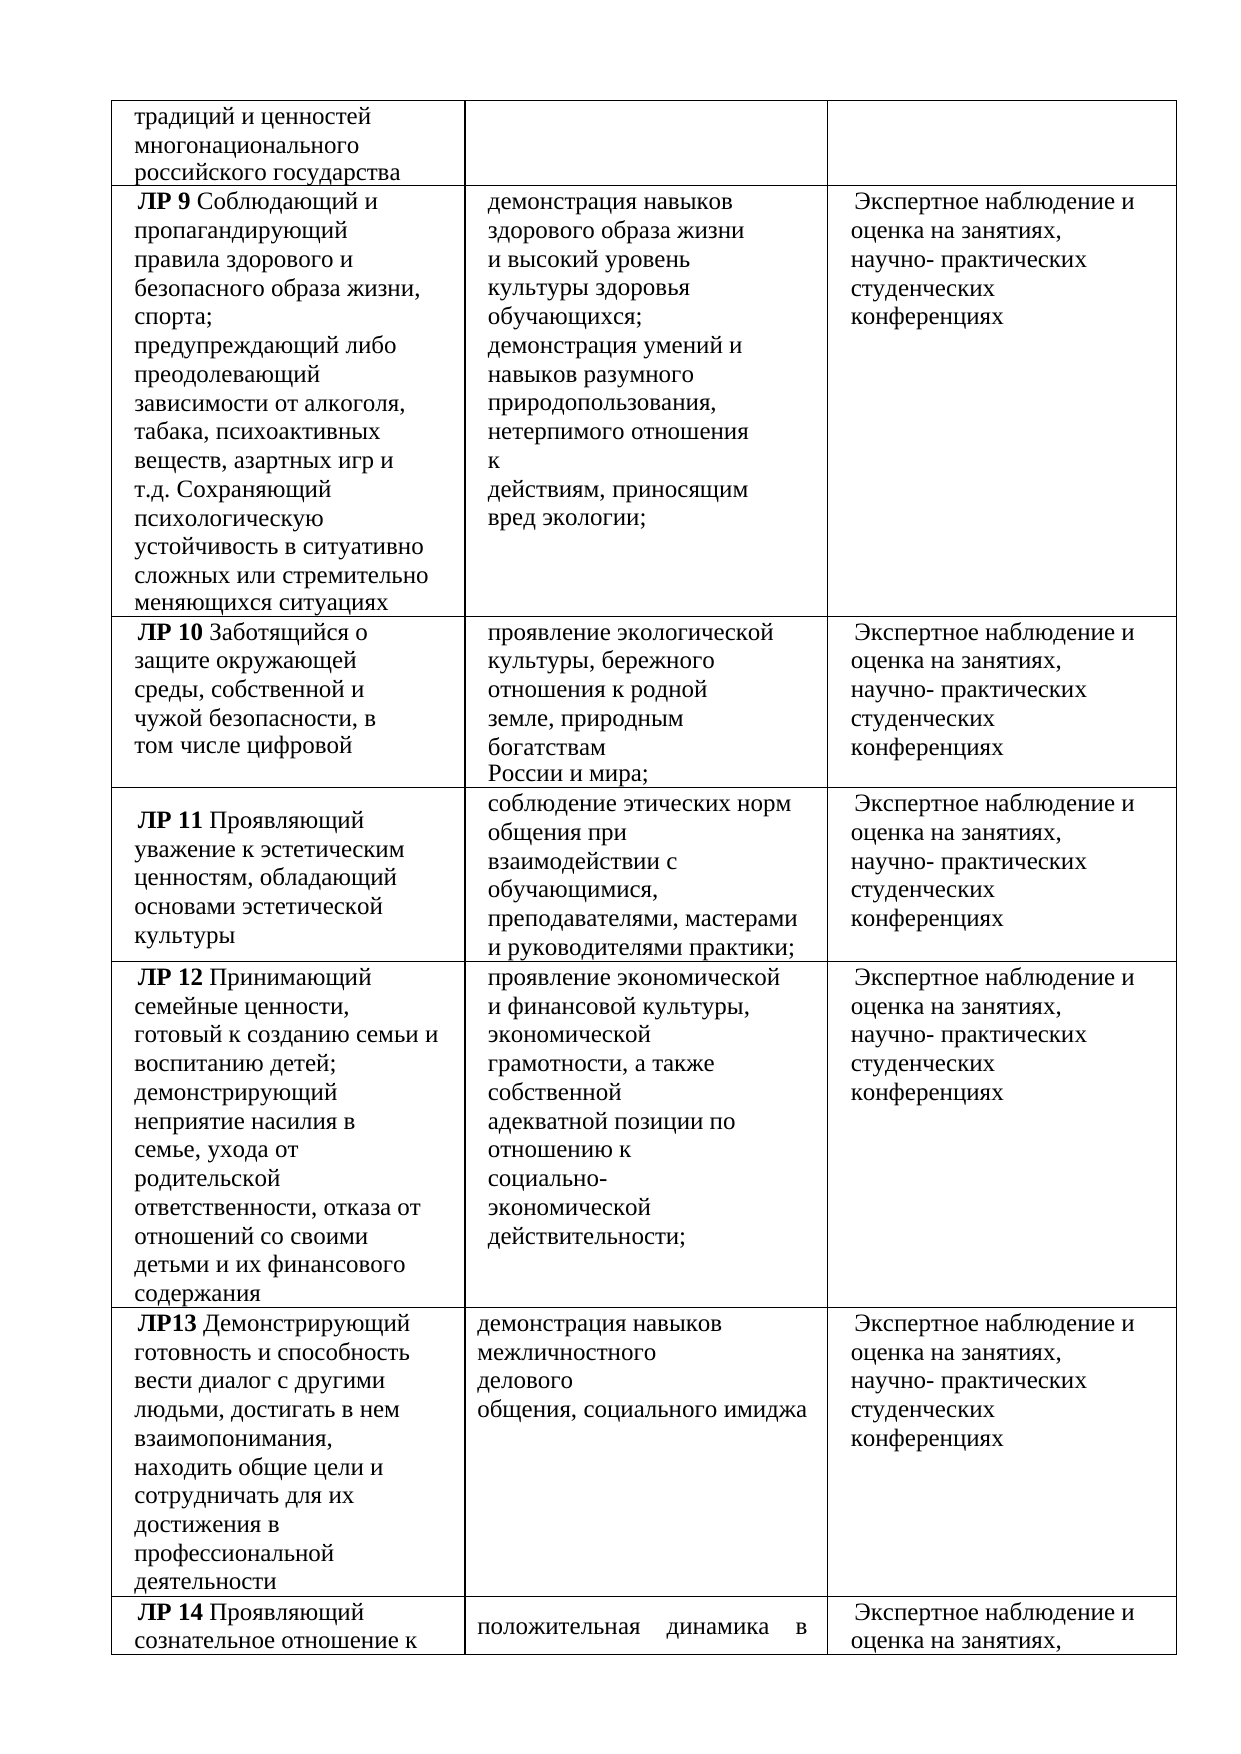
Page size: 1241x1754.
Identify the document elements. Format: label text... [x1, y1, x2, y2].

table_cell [466, 101, 827, 185]
table_cell Экспертное наблюдение и оценка на занятиях, научно- практических студенческих конференциях [828, 617, 1176, 787]
table_cell Экспертное наблюдение и оценка на занятиях, научно- практических студенческих конференциях [828, 962, 1176, 1307]
table_cell ЛР 11 Проявляющий уважение к эстетическим ценностям, обладающий основами эстетической культуры [112, 788, 464, 961]
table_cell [466, 1597, 827, 1654]
table_cell Экспертное наблюдение и оценка на занятиях, научно- практических студенческих конференциях [828, 186, 1176, 616]
table_cell проявление экономической и финансовой культуры, экономической грамотности, а также собственной адекватной позиции по отношению к социально- экономической действительности; [466, 962, 827, 1307]
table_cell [112, 1597, 464, 1654]
table_cell ЛР 12 Принимающий семейные ценности, готовый к созданию семьи и воспитанию детей; демонстрирующий неприятие насилия в семье, ухода от родительской ответственности, отказа от отношений со своими детьми и их финансового содержания [112, 962, 464, 1307]
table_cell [112, 101, 464, 185]
table_cell проявление экологической культуры, бережного отношения к родной земле, природным богатствам России и мира; [466, 617, 827, 787]
table_cell демонстрация навыков здорового образа жизни и высокий уровень культуры здоровья обучающихся; демонстрация умений и навыков разумного природопользования, нетерпимого отношения к действиям, приносящим вред экологии; [466, 186, 827, 616]
table_cell Экспертное наблюдение и оценка на занятиях, научно- практических студенческих конференциях [828, 788, 1176, 961]
table_cell ЛР 10 Заботящийся о защите окружающей среды, собственной и чужой безопасности, в том числе цифровой [112, 617, 464, 787]
table_cell ЛР13 Демонстрирующий готовность и способность вести диалог с другими людьми, достигать в нем взаимопонимания, находить общие цели и сотрудничать для их достижения в профессиональной деятельности [112, 1308, 464, 1596]
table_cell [828, 1597, 1176, 1654]
table_cell демонстрация навыков межличностного делового общения, социального имиджа [466, 1308, 827, 1596]
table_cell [828, 101, 1176, 185]
table_cell ЛР 9 Соблюдающий и пропагандирующий правила здорового и безопасного образа жизни, спорта; предупреждающий либо преодолевающий зависимости от алкоголя, табака, психоактивных веществ, азартных игр и т.д. Сохраняющий психологическую устойчивость в ситуативно сложных или стремительно меняющихся ситуациях [112, 186, 464, 616]
table_cell соблюдение этических норм общения при взаимодействии с обучающимися, преподавателями, мастерами и руководителями практики; [466, 788, 827, 961]
table_cell Экспертное наблюдение и оценка на занятиях, научно- практических студенческих конференциях [828, 1308, 1176, 1596]
